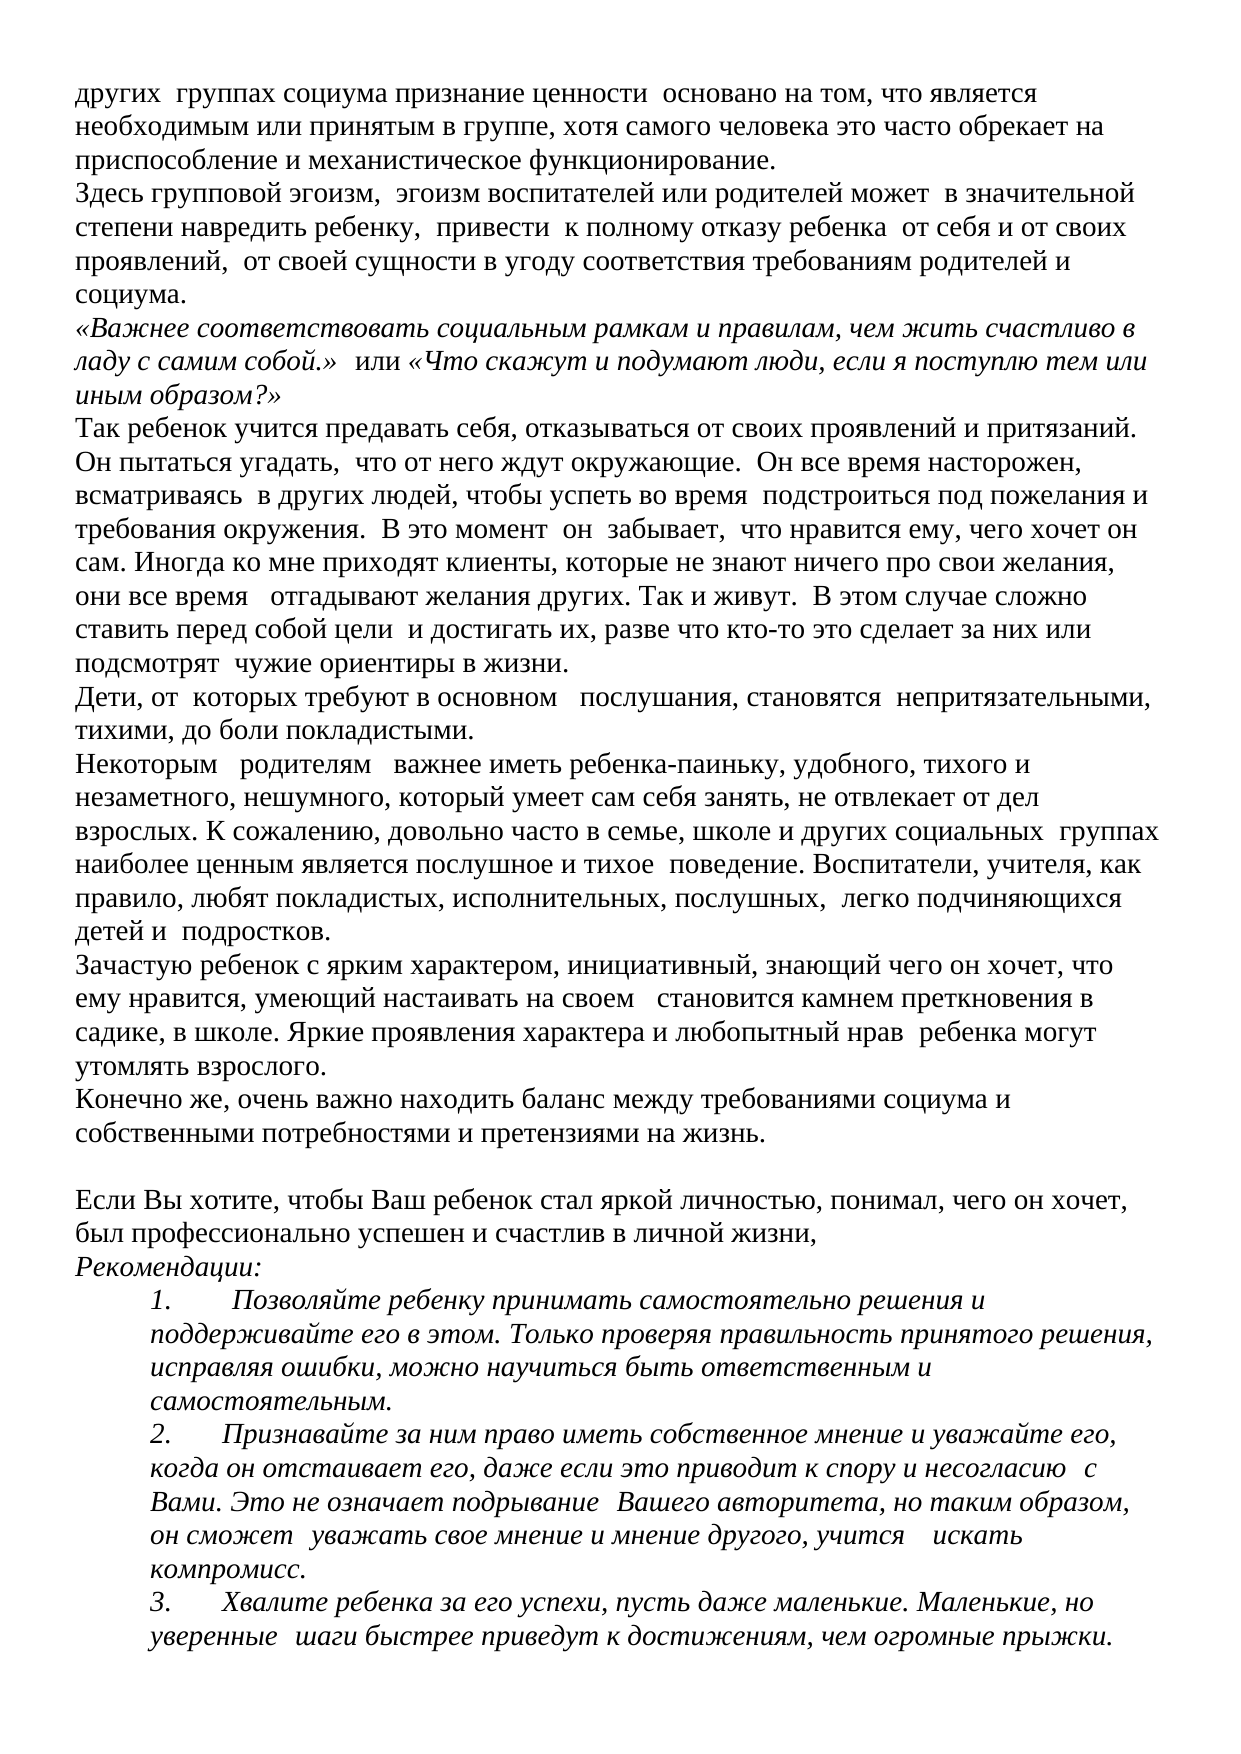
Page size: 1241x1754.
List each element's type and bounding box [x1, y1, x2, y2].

table_header [75, 75, 1165, 1651]
